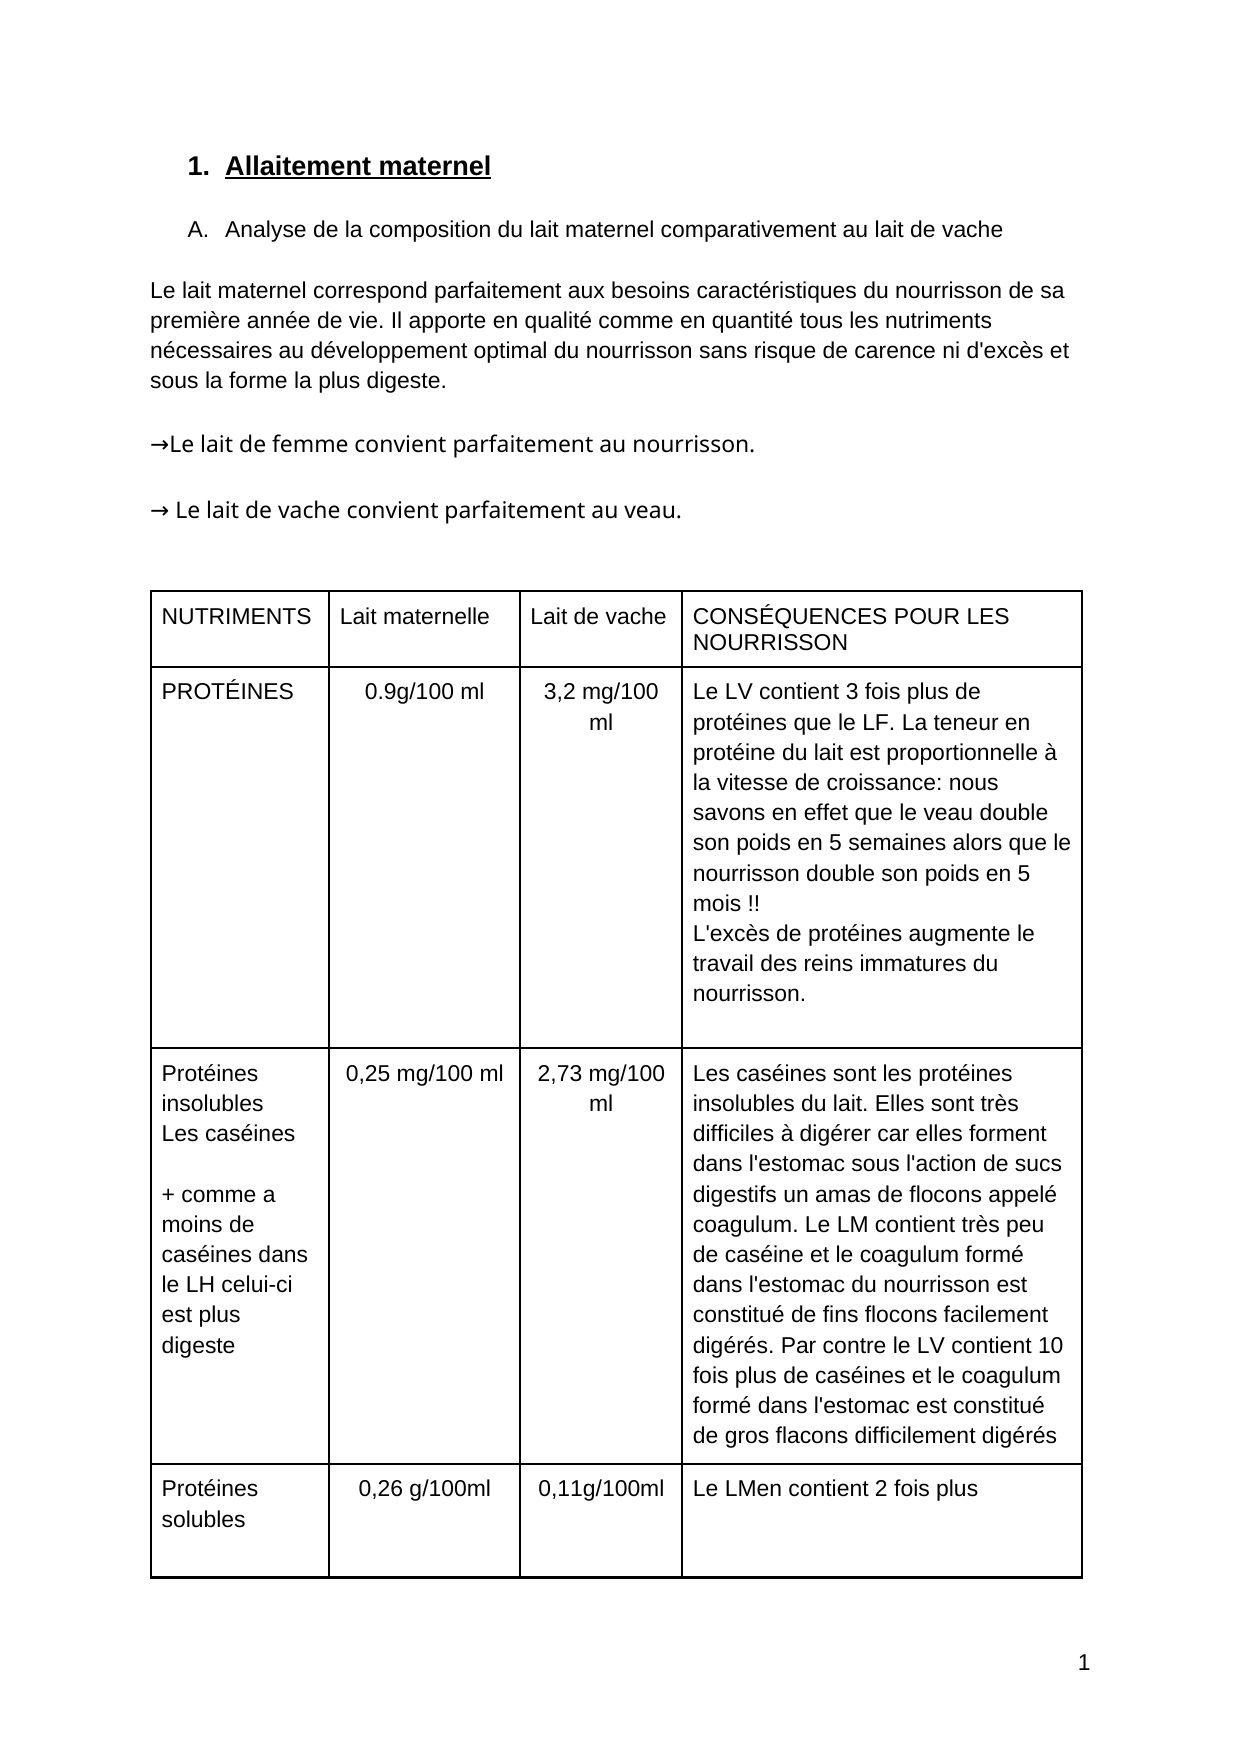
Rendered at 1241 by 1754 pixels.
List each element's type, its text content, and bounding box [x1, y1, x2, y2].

table_cell Protéines solubles [152, 1465, 328, 1576]
text → Le lait de vache convient parfaitement au veau. [150, 494, 1090, 525]
table_header NUTRIMENTS [152, 592, 328, 666]
table_cell Le LV contient 3 fois plus de protéines que le LF. La teneur en protéine du lait est proportionnelle à la vitesse de croissance: nous savons en effet que le veau double son poids en 5 semaines alors que le nourrisson double son poids en 5 mois !! L'excès de protéines augmente le travail des reins immatures du nourrisson. [683, 668, 1081, 1047]
table_cell 0,25 mg/100 ml [330, 1049, 519, 1463]
text →Le lait de femme convient parfaitement au nourrisson. [150, 428, 1090, 459]
table_cell 3,2 mg/100 ml [521, 668, 681, 1047]
table_cell 0,26 g/100ml [330, 1465, 519, 1576]
table_cell PROTÉINES [152, 668, 328, 1047]
table_cell Protéines insolubles Les caséines + comme a moins de caséines dans le LH celui-ci est plus digeste [152, 1049, 328, 1463]
table_header Lait de vache [521, 592, 681, 666]
table_header Lait maternelle [330, 592, 519, 666]
table_cell Le LMen contient 2 fois plus [683, 1465, 1081, 1576]
table_cell 0.9g/100 ml [330, 668, 519, 1047]
text Le lait maternel correspond parfaitement aux besoins caractéristiques du nourrisson de sa première année de vie. Il apporte en qualité comme en quantité tous les nutriments nécessaires au développement optimal du nourrisson sans risque de carence ni d'excès et sous la forme la plus digeste. [150, 277, 1090, 393]
table_cell Les caséines sont les protéines insolubles du lait. Elles sont très difficiles à digérer car elles forment dans l'estomac sous l'action de sucs digestifs un amas de flocons appelé coagulum. Le LM contient très peu de caséine et le coagulum formé dans l'estomac du nourrisson est constitué de fins flocons facilement digérés. Par contre le LV contient 10 fois plus de caséines et le coagulum formé dans l'estomac est constitué de gros flacons difficilement digérés [683, 1049, 1081, 1463]
table_header CONSÉQUENCES POUR LES NOURRISSON [683, 592, 1081, 666]
list Allaitement maternel [187, 150, 1090, 181]
table_cell 0,11g/100ml [521, 1465, 681, 1576]
list Analyse de la composition du lait maternel comparativement au lait de vache [187, 216, 1090, 242]
table_cell 2,73 mg/100 ml [521, 1049, 681, 1463]
